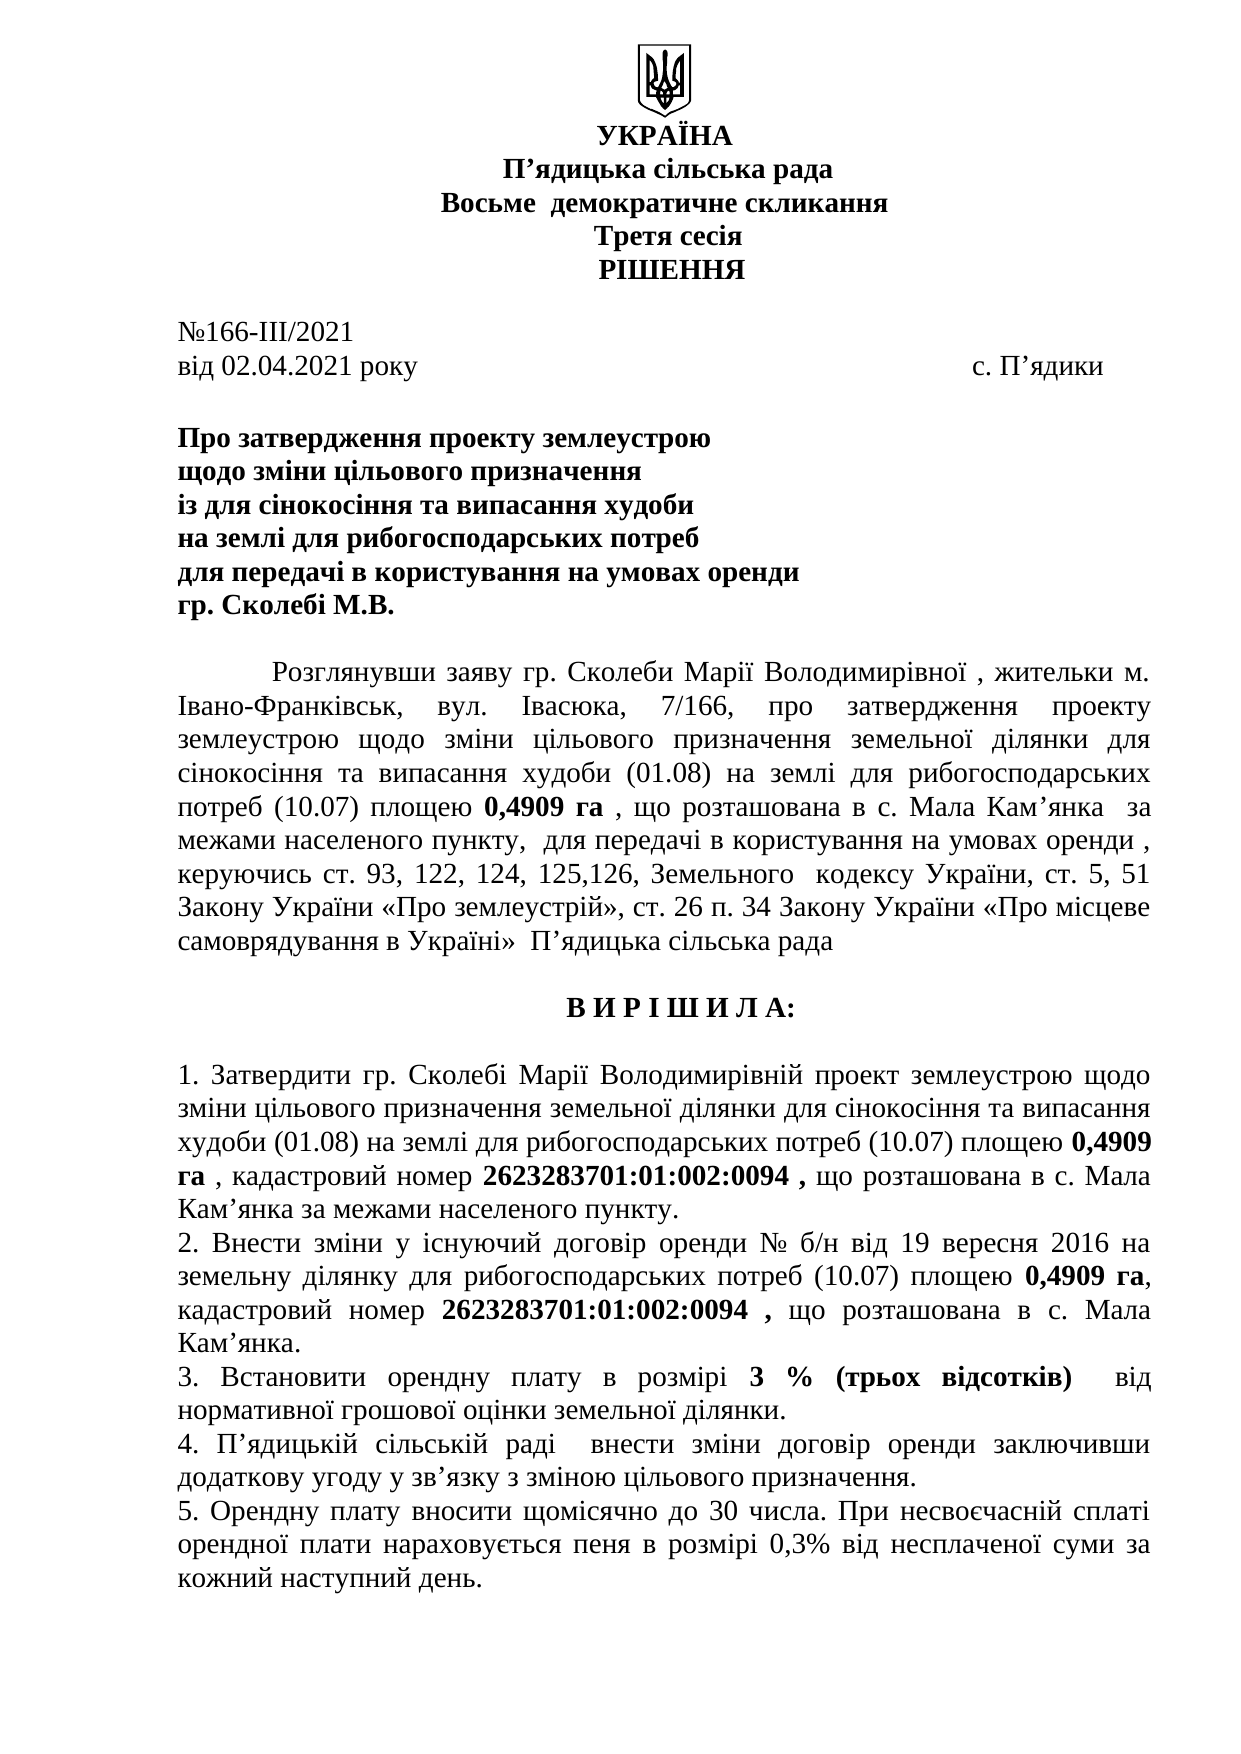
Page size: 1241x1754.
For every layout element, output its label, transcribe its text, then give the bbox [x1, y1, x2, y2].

text 4. П’ядицькій сільській раді внести зміни договір оренди заключивши додаткову угоду у зв’язку з зміною цільового призначення. [177, 1426, 1152, 1493]
text Восьме демократичне скликання [177, 185, 1152, 218]
list В И Р І Ш И Л А: [260, 990, 1152, 1023]
text на землі для рибогосподарських потреб [177, 520, 1152, 554]
text від 02.04.2021 року с. П’ядики [177, 348, 1152, 381]
text П’ядицька сільська рада [177, 151, 1152, 185]
text для передачі в користування на умовах оренди [177, 554, 1152, 587]
text 5. Орендну плату вносити щомісячно до 30 числа. При несвоєчасній сплаті орендної плати нараховується пеня в розмірі 0,3% від несплаченої суми за кожний наступний день. [177, 1493, 1152, 1594]
text із для сінокосіння та випасання худоби [177, 487, 1152, 520]
text Третя сесія [177, 218, 1152, 252]
list Розглянувши заяву гр. Сколеби Марії Володимирівної , жительки м. Івано-Франківськ, вул. Івасюка, 7/166, про затвердження проекту землеустрою щодо зміни цільового призначення земельної ділянки для сінокосіння та випасання худоби (01.08) на землі для рибогосподарських потреб (10.07) площею 0,4909 га , що розташована в с. Мала Кам’янка за межами населеного пункту, для передачі в користування на умовах оренди , керуючись ст. 93, 122, 124, 125,126, Земельного кодексу України, ст. 5, 51 Закону України «Про землеустрій», ст. 26 п. 34 Закону України «Про місцеве самоврядування в Україні» П’ядицька сільська рада [177, 654, 1152, 956]
text Про затвердження проекту землеустрою [177, 420, 1152, 453]
text УКРАЇНА [177, 118, 1152, 151]
text гр. Сколебі М.В. [177, 587, 1152, 621]
text 3. Встановити орендну плату в розмірі 3 % (трьох відсотків) від нормативної грошової оцінки земельної ділянки. [177, 1359, 1152, 1426]
text 2. Внести зміни у існуючий договір оренди № б/н від 19 вересня 2016 на земельну ділянку для рибогосподарських потреб (10.07) площею 0,4909 га, кадастровий номер 2623283701:01:002:0094 , що розташована в с. Мала Кам’янка. [177, 1225, 1152, 1359]
text РІШЕННЯ [177, 252, 1152, 286]
text щодо зміни цільового призначення [177, 453, 1152, 487]
text №166-ІІІ/2021 [177, 314, 1152, 348]
text 1. Затвердити гр. Сколебі Марії Володимирівній проект землеустрою щодо зміни цільового призначення земельної ділянки для сінокосіння та випасання худоби (01.08) на землі для рибогосподарських потреб (10.07) площею 0,4909 га , кадастровий номер 2623283701:01:002:0094 , що розташована в с. Мала Кам’янка за межами населеного пункту. [177, 1057, 1152, 1225]
